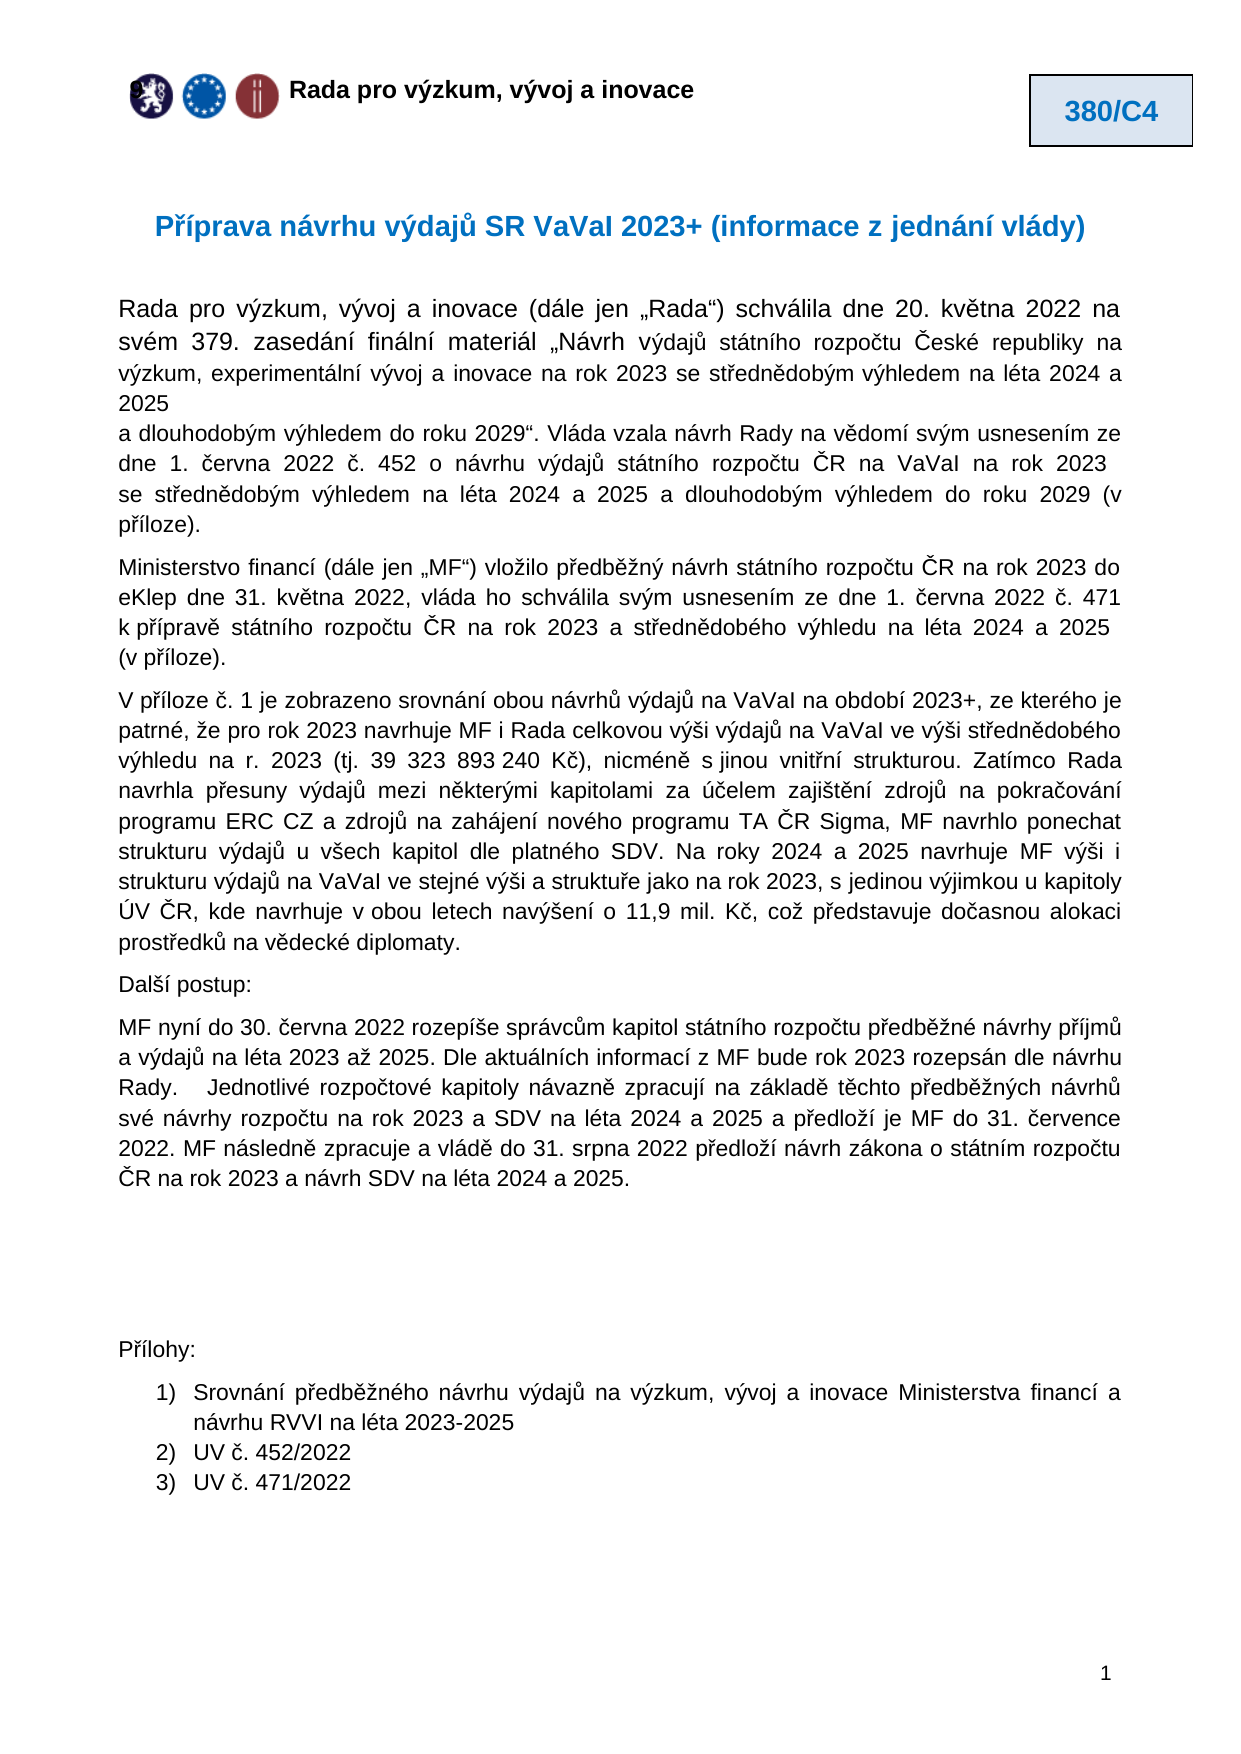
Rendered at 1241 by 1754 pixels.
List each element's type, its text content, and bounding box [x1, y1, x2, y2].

text Přílohy: [118, 1336, 1122, 1362]
picture [129, 73, 280, 120]
list Srovnání předběžného návrhu výdajů na výzkum, vývoj a inovace Ministerstva financí a návrhu RVVI na léta 2023-2025 [156, 1378, 1122, 1435]
list UV č. 471/2022 [156, 1469, 1122, 1495]
list UV č. 452/2022 [156, 1439, 1122, 1465]
list Příprava návrhu výdajů SR VaVaI 2023+ (informace z jednání vlády) [118, 209, 1122, 243]
text Rada pro výzkum, vývoj a inovace (dále jen „Rada“) schválila dne 20. května 2022 na svém 379. zasedání finální materiál „Návrh výdajů státního rozpočtu České republiky na výzkum, experimentální vývoj a inovace na rok 2023 se střednědobým výhledem na léta 2024 a 2025 a dlouhodobým výhledem do roku 2029“. Vláda vzala návrh Rady na vědomí svým usnesením ze dne 1. června 2022 č. 452 o návrhu výdajů státního rozpočtu ČR na VaVaI na rok 2023 se střednědobým výhledem na léta 2024 a 2025 a dlouhodobým výhledem do roku 2029 (v příloze). [118, 294, 1122, 537]
text Další postup: [118, 971, 1122, 997]
text MF nyní do 30. června 2022 rozepíše správcům kapitol státního rozpočtu předběžné návrhy příjmů a výdajů na léta 2023 až 2025. Dle aktuálních informací z MF bude rok 2023 rozepsán dle návrhu Rady. Jednotlivé rozpočtové kapitoly návazně zpracují na základě těchto předběžných návrhů své návrhy rozpočtu na rok 2023 a SDV na léta 2024 a 2025 a předloží je MF do 31. července 2022. MF následně zpracuje a vládě do 31. srpna 2022 předloží návrh zákona o státním rozpočtu ČR na rok 2023 a návrh SDV na léta 2024 a 2025. [118, 1014, 1122, 1191]
text Ministerstvo financí (dále jen „MF“) vložilo předběžný návrh státního rozpočtu ČR na rok 2023 do eKlep dne 31. května 2022, vláda ho schválila svým usnesením ze dne 1. června 2022 č. 471 k přípravě státního rozpočtu ČR na rok 2023 a střednědobého výhledu na léta 2024 a 2025 (v příloze). [118, 553, 1122, 670]
text V příloze č. 1 je zobrazeno srovnání obou návrhů výdajů na VaVaI na období 2023+, ze kterého je patrné, že pro rok 2023 navrhuje MF i Rada celkovou výši výdajů na VaVaI ve výši střednědobého výhledu na r. 2023 (tj. 39 323 893 240 Kč), nicméně s jinou vnitřní strukturou. Zatímco Rada navrhla přesuny výdajů mezi některými kapitolami za účelem zajištění zdrojů na pokračování programu ERC CZ a zdrojů na zahájení nového programu TA ČR Sigma, MF navrhlo ponechat strukturu výdajů u všech kapitol dle platného SDV. Na roky 2024 a 2025 navrhuje MF výši i strukturu výdajů na VaVaI ve stejné výši a struktuře jako na rok 2023, s jedinou výjimkou u kapitoly ÚV ČR, kde navrhuje v obou letech navýšení o 11,9 mil. Kč, což představuje dočasnou alokaci prostředků na vědecké diplomaty. [118, 687, 1122, 955]
